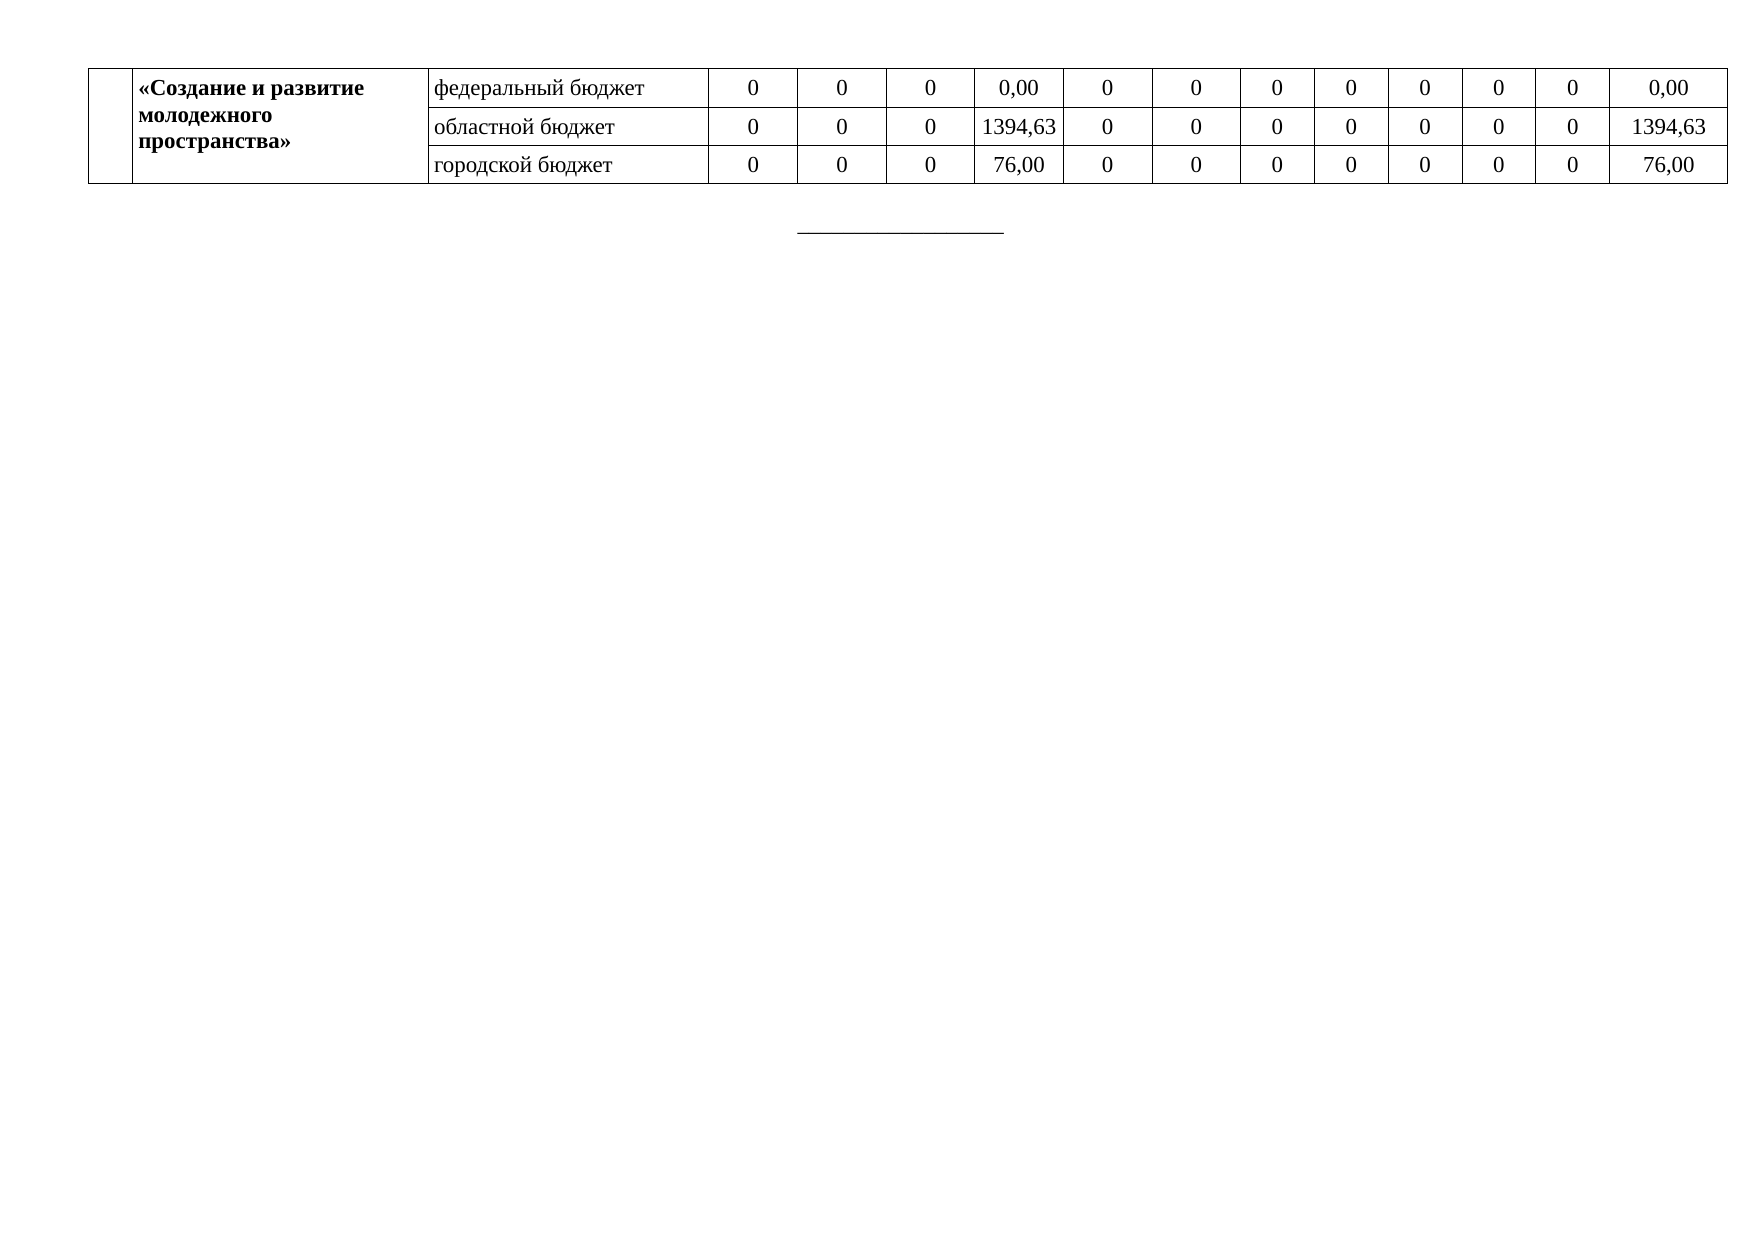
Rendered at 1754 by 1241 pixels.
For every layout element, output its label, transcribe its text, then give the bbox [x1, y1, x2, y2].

table_cell 0 [709, 146, 797, 183]
table_cell 0 [887, 108, 974, 145]
table_cell 0 [1064, 69, 1152, 107]
table_cell 0 [1315, 69, 1388, 107]
table_cell 0,00 [975, 69, 1063, 107]
table_cell федеральный бюджет [429, 69, 708, 107]
table_cell 0 [1241, 69, 1314, 107]
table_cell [133, 69, 428, 183]
table_cell городской бюджет [429, 146, 708, 183]
table_cell 4 [89, 69, 132, 183]
table_cell 0 [1463, 108, 1535, 145]
table_cell 0 [1389, 69, 1462, 107]
table_cell 76,00 [1610, 146, 1727, 183]
table_cell 0 [1241, 108, 1314, 145]
table_cell 0 [1389, 146, 1462, 183]
table_cell 0 [1536, 146, 1609, 183]
table_cell 0 [1536, 108, 1609, 145]
table_cell 76,00 [975, 146, 1063, 183]
table_cell областной бюджет [429, 108, 708, 145]
table_cell 0 [709, 108, 797, 145]
table_cell 0 [1064, 108, 1152, 145]
table_cell 0 [1241, 146, 1314, 183]
table_cell 0 [1389, 108, 1462, 145]
table_cell 0 [887, 146, 974, 183]
table_cell 0 [798, 108, 886, 145]
table_cell 0 [1536, 69, 1609, 107]
table_cell 0 [1463, 146, 1535, 183]
table_cell 0 [887, 69, 974, 107]
table_cell 0 [1153, 69, 1240, 107]
table_cell 0 [1064, 146, 1152, 183]
text __________________ [118, 210, 1683, 236]
table_cell 0 [1153, 146, 1240, 183]
table_cell 0 [1463, 69, 1535, 107]
table_cell 0 [798, 146, 886, 183]
table_cell 0,00 [1610, 69, 1727, 107]
table_cell 0 [1153, 108, 1240, 145]
table_cell 0 [798, 69, 886, 107]
table_cell 0 [709, 69, 797, 107]
table_cell 0 [1315, 108, 1388, 145]
table_cell 1394,63 [1610, 108, 1727, 145]
table_cell 0 [1315, 146, 1388, 183]
table_cell 1394,63 [975, 108, 1063, 145]
